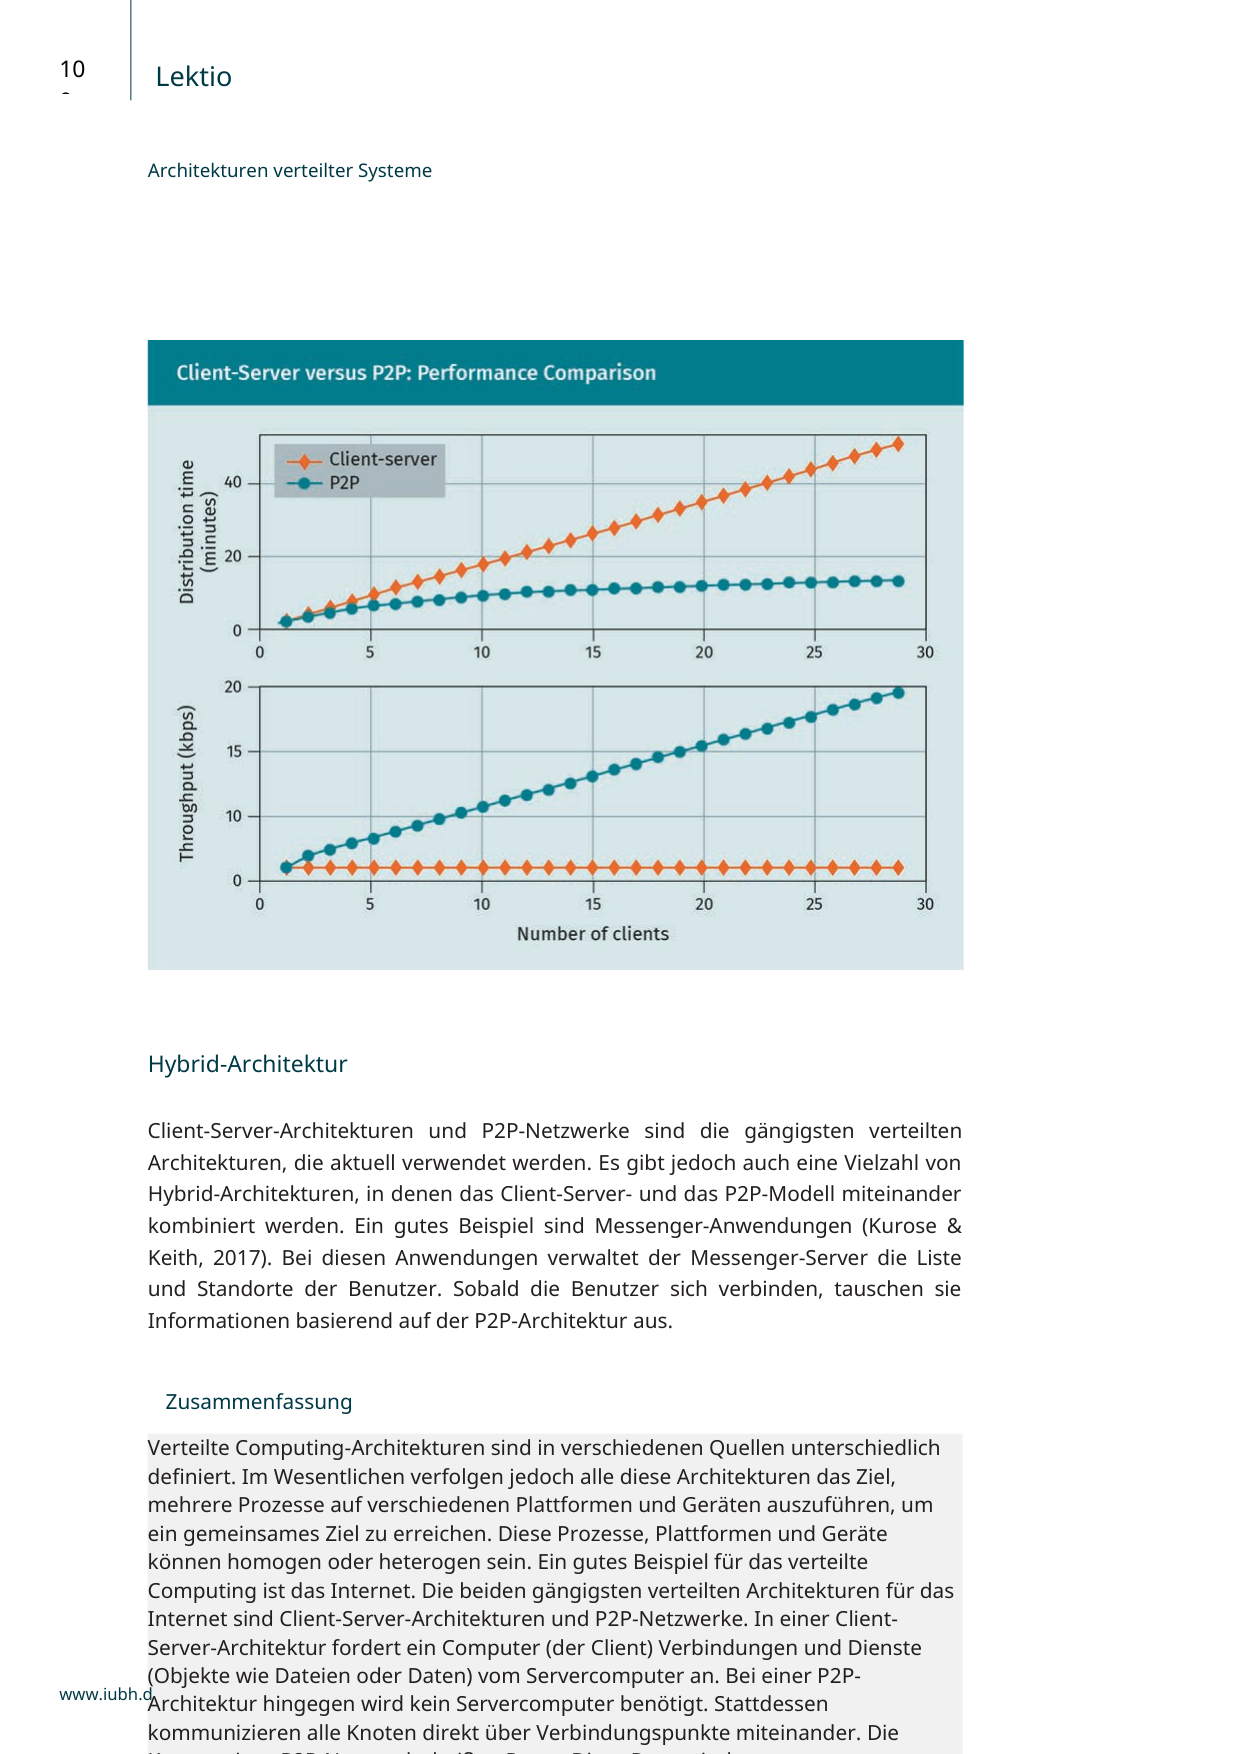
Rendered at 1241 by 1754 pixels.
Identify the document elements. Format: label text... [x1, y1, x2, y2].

text Architekturen verteilter Systeme [148, 157, 1198, 182]
picture [128, 1687, 132, 1700]
text Zusammenfassung [165, 1387, 1198, 1416]
picture [147, 340, 964, 970]
subtitle Hybrid-Architektur [148, 1048, 1198, 1079]
text Client-Server-Architekturen und P2P-Netzwerke sind die gängigsten verteilten Architekturen, die aktuell verwendet werden. Es gibt jedoch auch eine Vielzahl von Hybrid-Architekturen, in denen das Client-Server- und das P2P-Modell miteinander kombiniert werden. Ein gutes Beispiel sind Messenger-Anwendungen (Kurose & Keith, 2017). Bei diesen Anwendungen verwaltet der Messenger-Server die Liste und Standorte der Benutzer. Sobald die Benutzer sich verbinden, tauschen sie Informationen basierend auf der P2P-Architektur aus. [147, 1116, 963, 1334]
